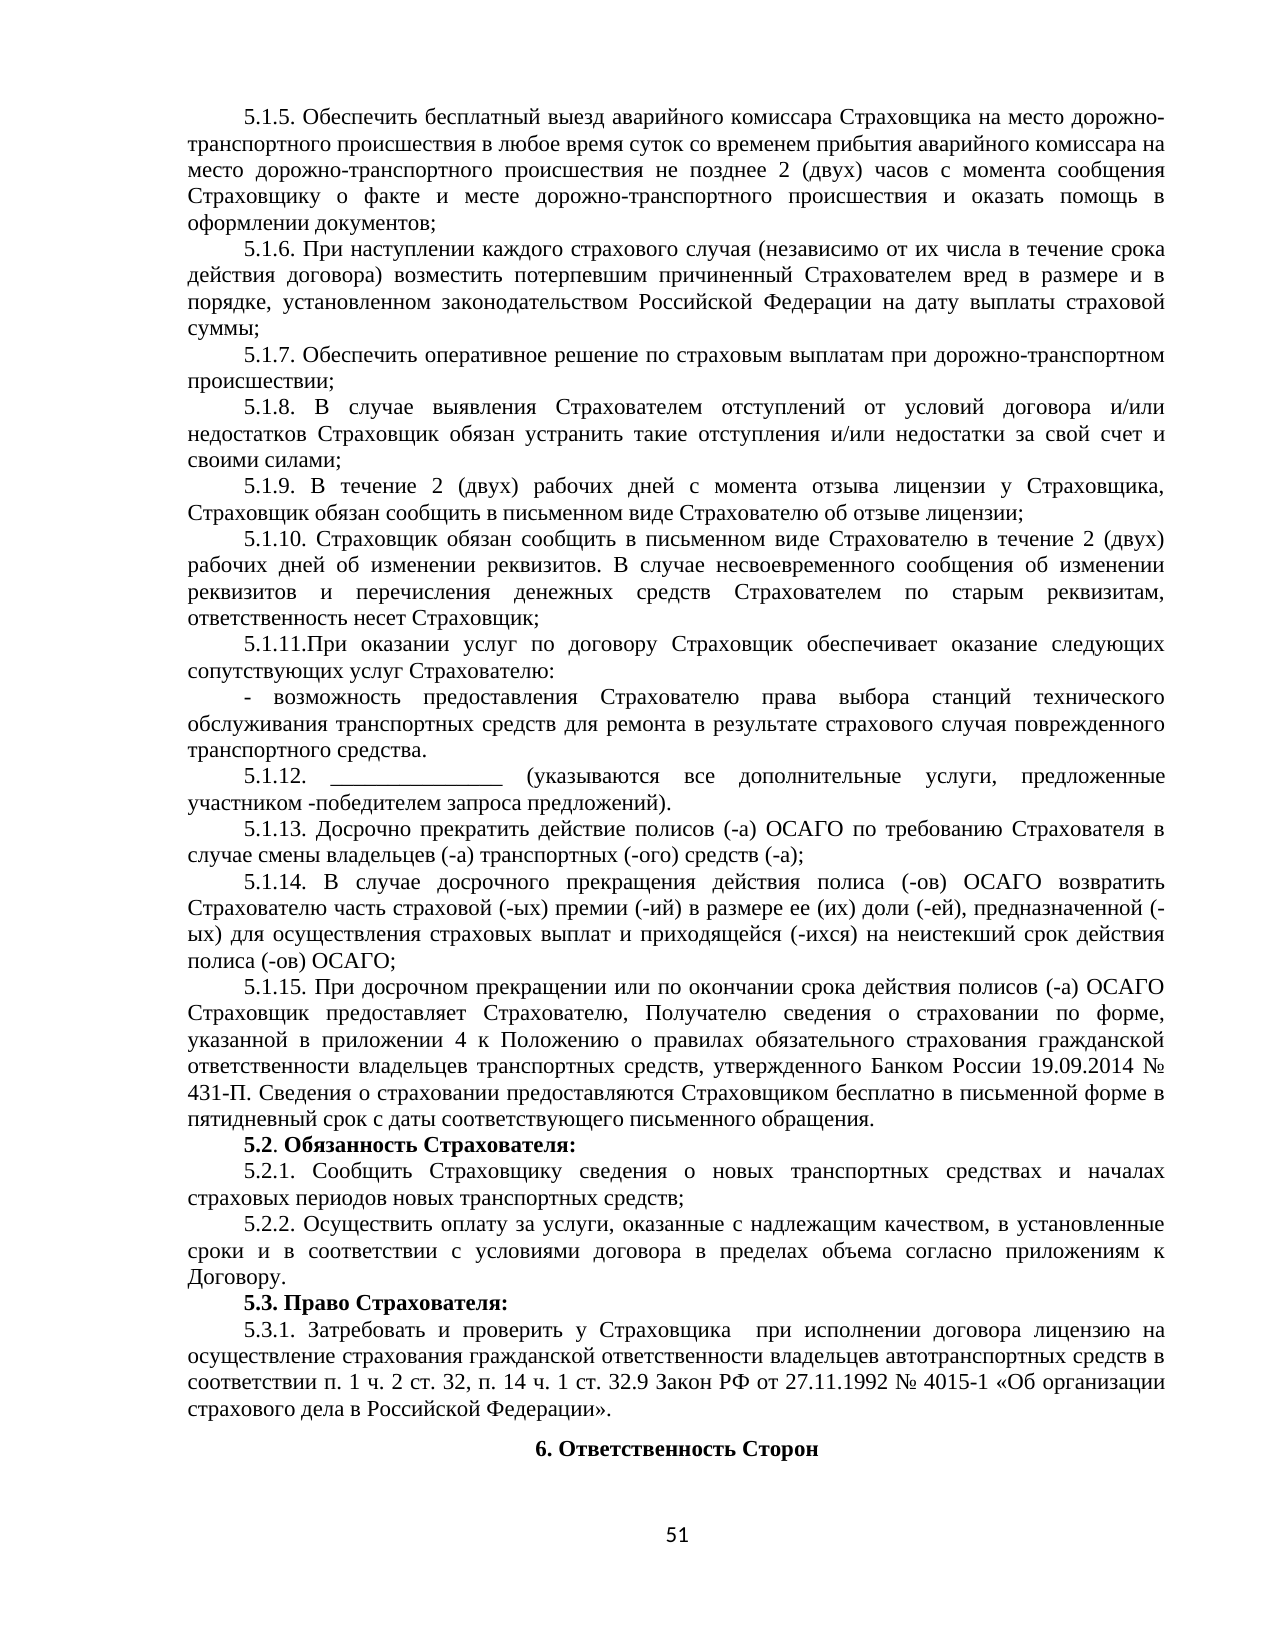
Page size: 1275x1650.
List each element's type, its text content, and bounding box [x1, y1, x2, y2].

text 6. Ответственность Сторон [187, 1436, 1167, 1462]
text 5.1.14. В случае досрочного прекращения действия полиса (-ов) ОСАГО возвратить Страхователю часть страховой (-ых) премии (-ий) в размере ее (их) доли (-ей), предназначенной (-ых) для осуществления страховых выплат и приходящейся (-ихся) на неистекший срок действия полиса (-ов) ОСАГО; [187, 868, 1167, 973]
text 5.1.5. Обеспечить бесплатный выезд аварийного комиссара Страховщика на место дорожно-транспортного происшествия в любое время суток со временем прибытия аварийного комиссара на место дорожно-транспортного происшествия не позднее 2 (двух) часов с момента сообщения Страховщику о факте и месте дорожно-транспортного происшествия и оказать помощь в оформлении документов; [187, 103, 1167, 235]
text 5.1.10. Страховщик обязан сообщить в письменном виде Страхователю в течение 2 (двух) рабочих дней об изменении реквизитов. В случае несвоевременного сообщения об изменении реквизитов и перечисления денежных средств Страхователем по старым реквизитам, ответственность несет Страховщик; [187, 525, 1167, 631]
text 5.1.8. В случае выявления Страхователем отступлений от условий договора и/или недостатков Страховщик обязан устранить такие отступления и/или недостатки за свой счет и своими силами; [187, 393, 1167, 472]
text 5.3.1. Затребовать и проверить у Страховщика при исполнении договора лицензию на осуществление страхования гражданской ответственности владельцев автотранспортных средств в соответствии п. 1 ч. 2 ст. 32, п. 14 ч. 1 ст. 32.9 Закон РФ от 27.11.1992 № 4015-1 «Об организации страхового дела в Российской Федерации». [187, 1316, 1167, 1421]
text 5.1.7. Обеспечить оперативное решение по страховым выплатам при дорожно-транспортном происшествии; [187, 341, 1167, 393]
text 5.3. Право Страхователя: [187, 1289, 1167, 1316]
text 5.2.1. Сообщить Страховщику сведения о новых транспортных средствах и началах страховых периодов новых транспортных средств; [187, 1158, 1167, 1210]
text 5.2. Обязанность Страхователя: [187, 1131, 1167, 1158]
text 5.2.2. Осуществить оплату за услуги, оказанные с надлежащим качеством, в установленные сроки и в соответствии с условиями договора в пределах объема согласно приложениям к Договору. [187, 1210, 1167, 1289]
text 5.1.13. Досрочно прекратить действие полисов (-а) ОСАГО по требованию Страхователя в случае смены владельцев (-а) транспортных (-ого) средств (-а); [187, 815, 1167, 868]
text 5.1.6. При наступлении каждого страхового случая (независимо от их числа в течение срока действия договора) возместить потерпевшим причиненный Страхователем вред в размере и в порядке, установленном законодательством Российской Федерации на дату выплаты страховой суммы; [187, 235, 1167, 341]
text - возможность предоставления Страхователю права выбора станций технического обслуживания транспортных средств для ремонта в результате страхового случая поврежденного транспортного средства. [187, 683, 1167, 762]
text 5.1.9. В течение 2 (двух) рабочих дней с момента отзыва лицензии у Страховщика, Страховщик обязан сообщить в письменном виде Страхователю об отзыве лицензии; [187, 472, 1167, 525]
text 5.1.12. _______________ (указываются все дополнительные услуги, предложенные участником -победителем запроса предложений). [187, 762, 1167, 815]
text 5.1.11.При оказании услуг по договору Страховщик обеспечивает оказание следующих сопутствующих услуг Страхователю: [187, 631, 1167, 683]
text 5.1.15. При досрочном прекращении или по окончании срока действия полисов (-а) ОСАГО Страховщик предоставляет Страхователю, Получателю сведения о страховании по форме, указанной в приложении 4 к Положению о правилах обязательного страхования гражданской ответственности владельцев транспортных средств, утвержденного Банком России 19.09.2014 № 431-П. Сведения о страховании предоставляются Страховщиком бесплатно в письменной форме в пятидневный срок с даты соответствующего письменного обращения. [187, 973, 1167, 1131]
